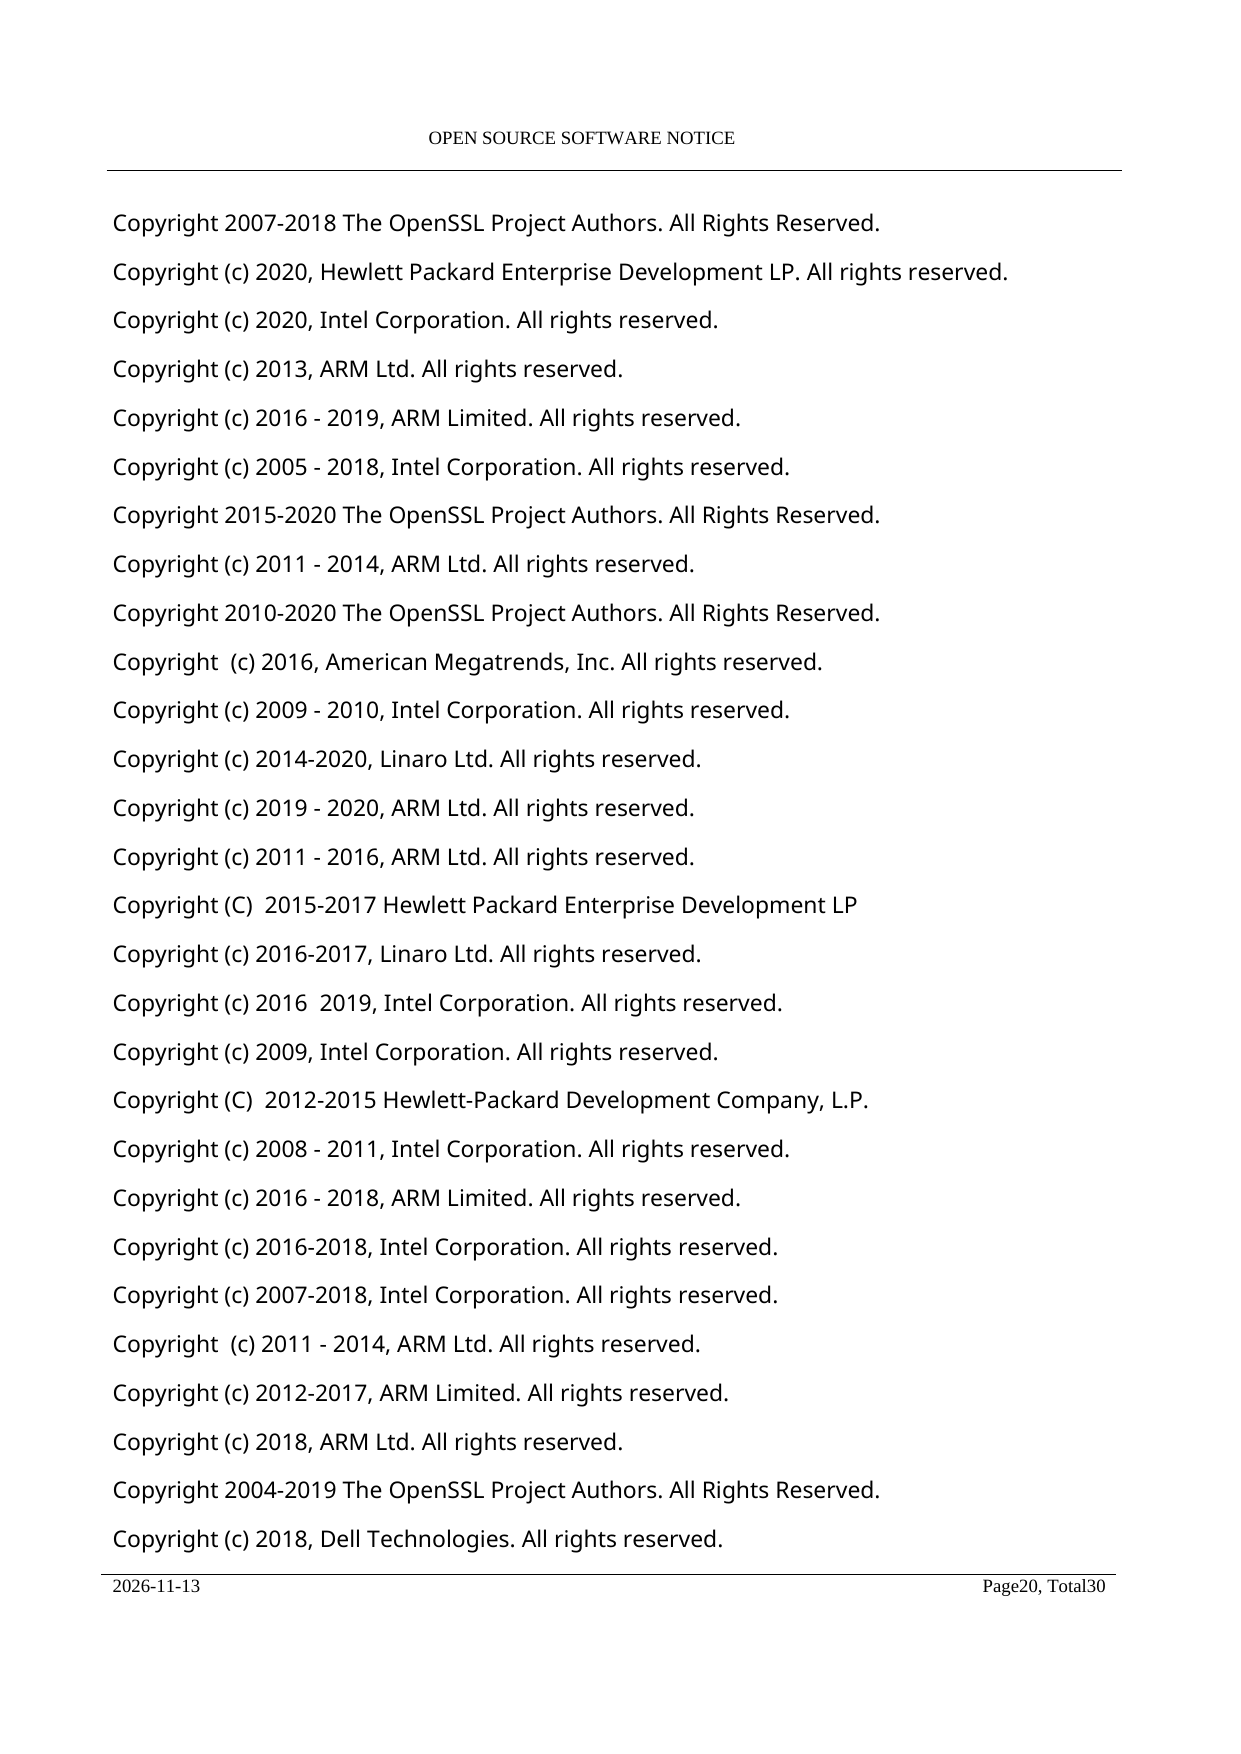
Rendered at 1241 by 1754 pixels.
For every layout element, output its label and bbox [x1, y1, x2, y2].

text [112, 206, 1128, 1555]
